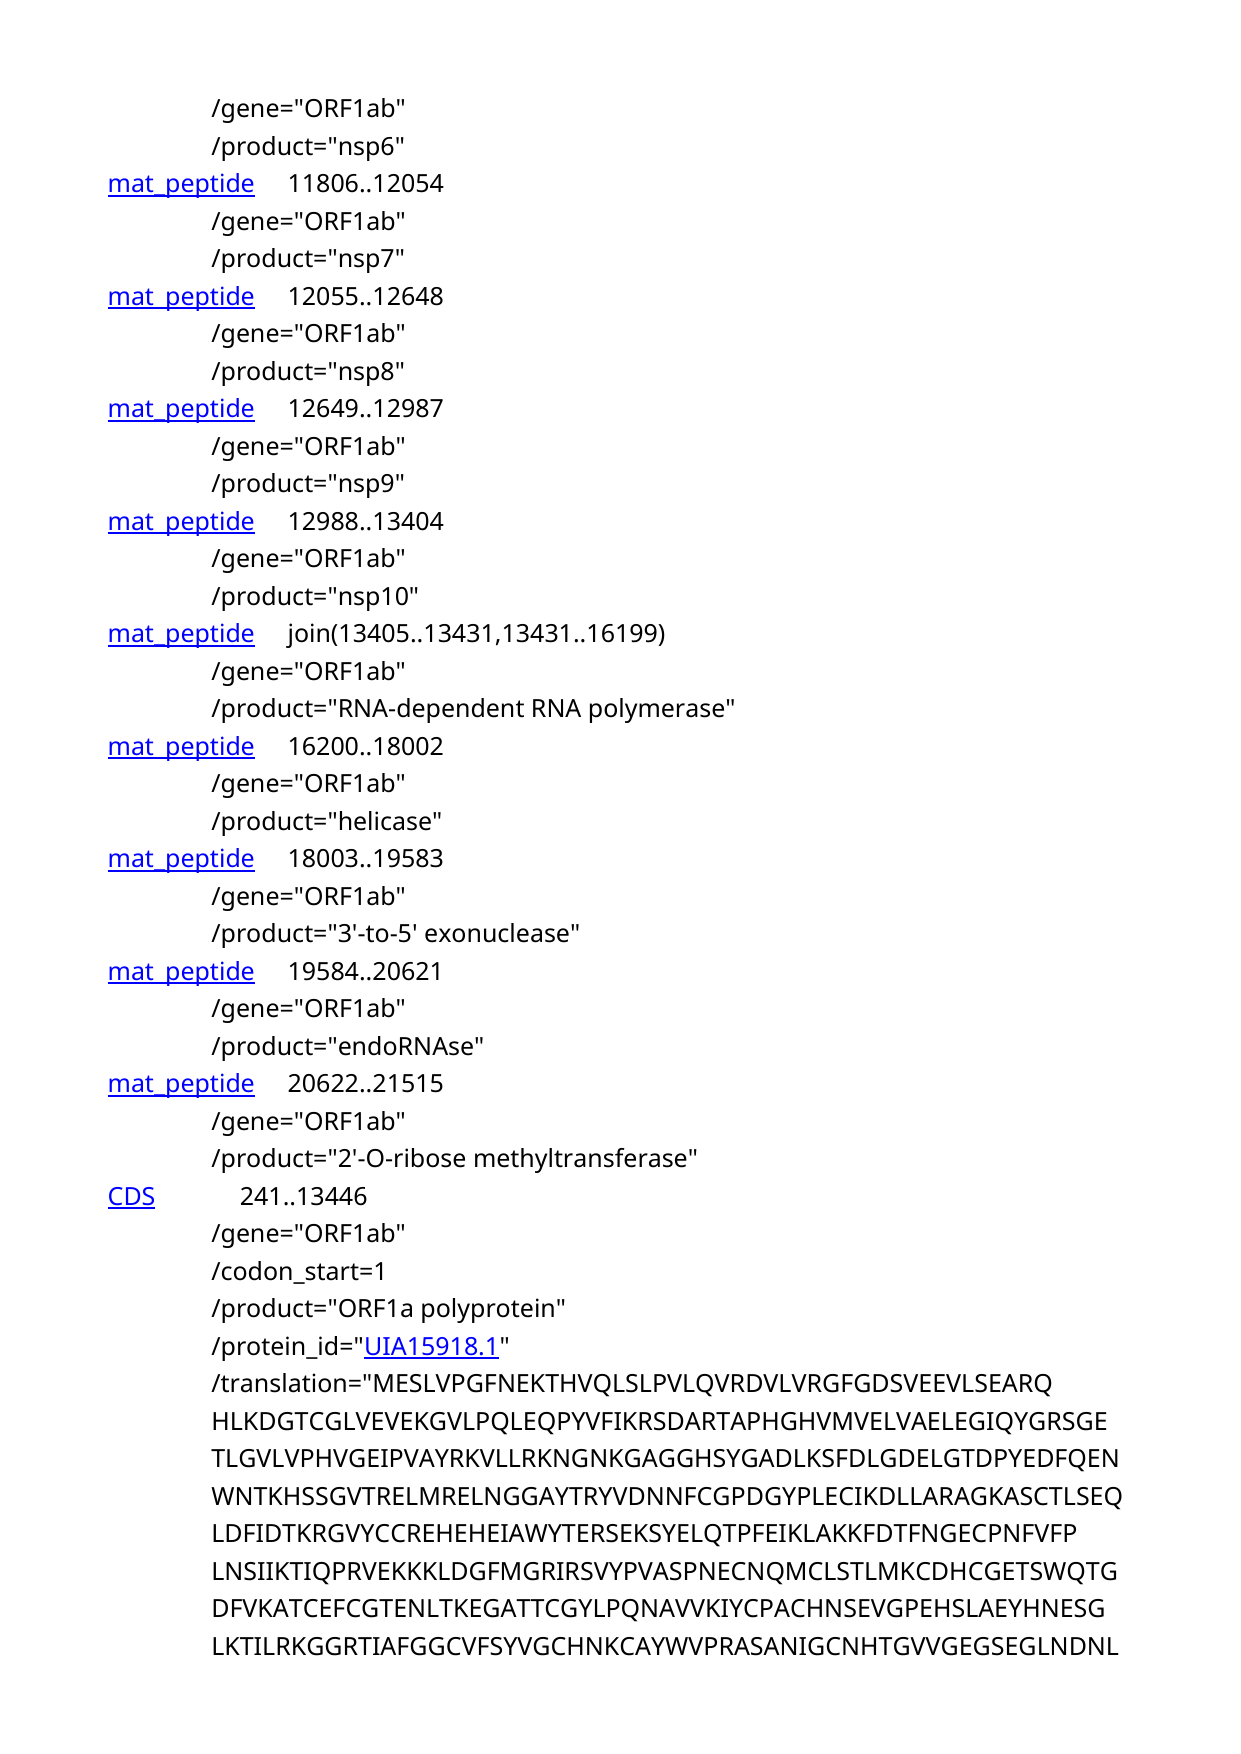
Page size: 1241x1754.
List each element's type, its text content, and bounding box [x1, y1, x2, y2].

text CDS 241..13446 [75, 1177, 1165, 1214]
text /protein_id="UIA15918.1" [75, 1327, 1165, 1364]
text /gene="ORF1ab" [75, 1214, 1165, 1252]
text /gene="ORF1ab" [75, 539, 1165, 577]
text /translation="MESLVPGFNEKTHVQLSLPVLQVRDVLVRGFGDSVEEVLSEARQ [75, 1364, 1165, 1402]
text LKTILRKGGRTIAFGGCVFSYVGCHNKCAYWVPRASANIGCNHTGVVGEGSEGLNDNL [75, 1627, 1165, 1664]
text LDFIDTKRGVYCCREHEHEIAWYTERSEKSYELQTPFEIKLAKKFDTFNGECPNFVFP [75, 1514, 1165, 1552]
text /product="nsp9" [75, 464, 1165, 502]
text mat_peptide 12988..13404 [75, 502, 1165, 539]
text /gene="ORF1ab" [75, 764, 1165, 802]
text mat_peptide 16200..18002 [75, 727, 1165, 764]
text mat_peptide 20622..21515 [75, 1064, 1165, 1102]
text /product="ORF1a polyprotein" [75, 1289, 1165, 1327]
text mat_peptide 12649..12987 [75, 389, 1165, 427]
text /product="nsp8" [75, 352, 1165, 389]
text mat_peptide 11806..12054 [75, 164, 1165, 202]
text /gene="ORF1ab" [75, 652, 1165, 689]
text mat_peptide 12055..12648 [75, 277, 1165, 314]
text TLGVLVPHVGEIPVAYRKVLLRKNGNKGAGGHSYGADLKSFDLGDELGTDPYEDFQEN [75, 1439, 1165, 1477]
text /gene="ORF1ab" [75, 877, 1165, 914]
text /product="RNA-dependent RNA polymerase" [75, 689, 1165, 727]
text DFVKATCEFCGTENLTKEGATTCGYLPQNAVVKIYCPACHNSEVGPEHSLAEYHNESG [75, 1589, 1165, 1627]
text mat_peptide 18003..19583 [75, 839, 1165, 877]
text /product="helicase" [75, 802, 1165, 839]
text /gene="ORF1ab" [75, 1102, 1165, 1139]
text /gene="ORF1ab" [75, 989, 1165, 1027]
text LNSIIKTIQPRVEKKKLDGFMGRIRSVYPVASPNECNQMCLSTLMKCDHCGETSWQTG [75, 1552, 1165, 1589]
text /gene="ORF1ab" [75, 89, 1165, 127]
text mat_peptide join(13405..13431,13431..16199) [75, 614, 1165, 652]
text /product="endoRNAse" [75, 1027, 1165, 1064]
text mat_peptide 19584..20621 [75, 952, 1165, 989]
text /gene="ORF1ab" [75, 202, 1165, 239]
text /product="nsp7" [75, 239, 1165, 277]
text /gene="ORF1ab" [75, 427, 1165, 464]
text /gene="ORF1ab" [75, 314, 1165, 352]
text WNTKHSSGVTRELMRELNGGAYTRYVDNNFCGPDGYPLECIKDLLARAGKASCTLSEQ [75, 1477, 1165, 1514]
text /product="3'-to-5' exonuclease" [75, 914, 1165, 952]
text /codon_start=1 [75, 1252, 1165, 1289]
text /product="2'-O-ribose methyltransferase" [75, 1139, 1165, 1177]
text /product="nsp10" [75, 577, 1165, 614]
text /product="nsp6" [75, 127, 1165, 164]
text HLKDGTCGLVEVEKGVLPQLEQPYVFIKRSDARTAPHGHVMVELVAELEGIQYGRSGE [75, 1402, 1165, 1439]
